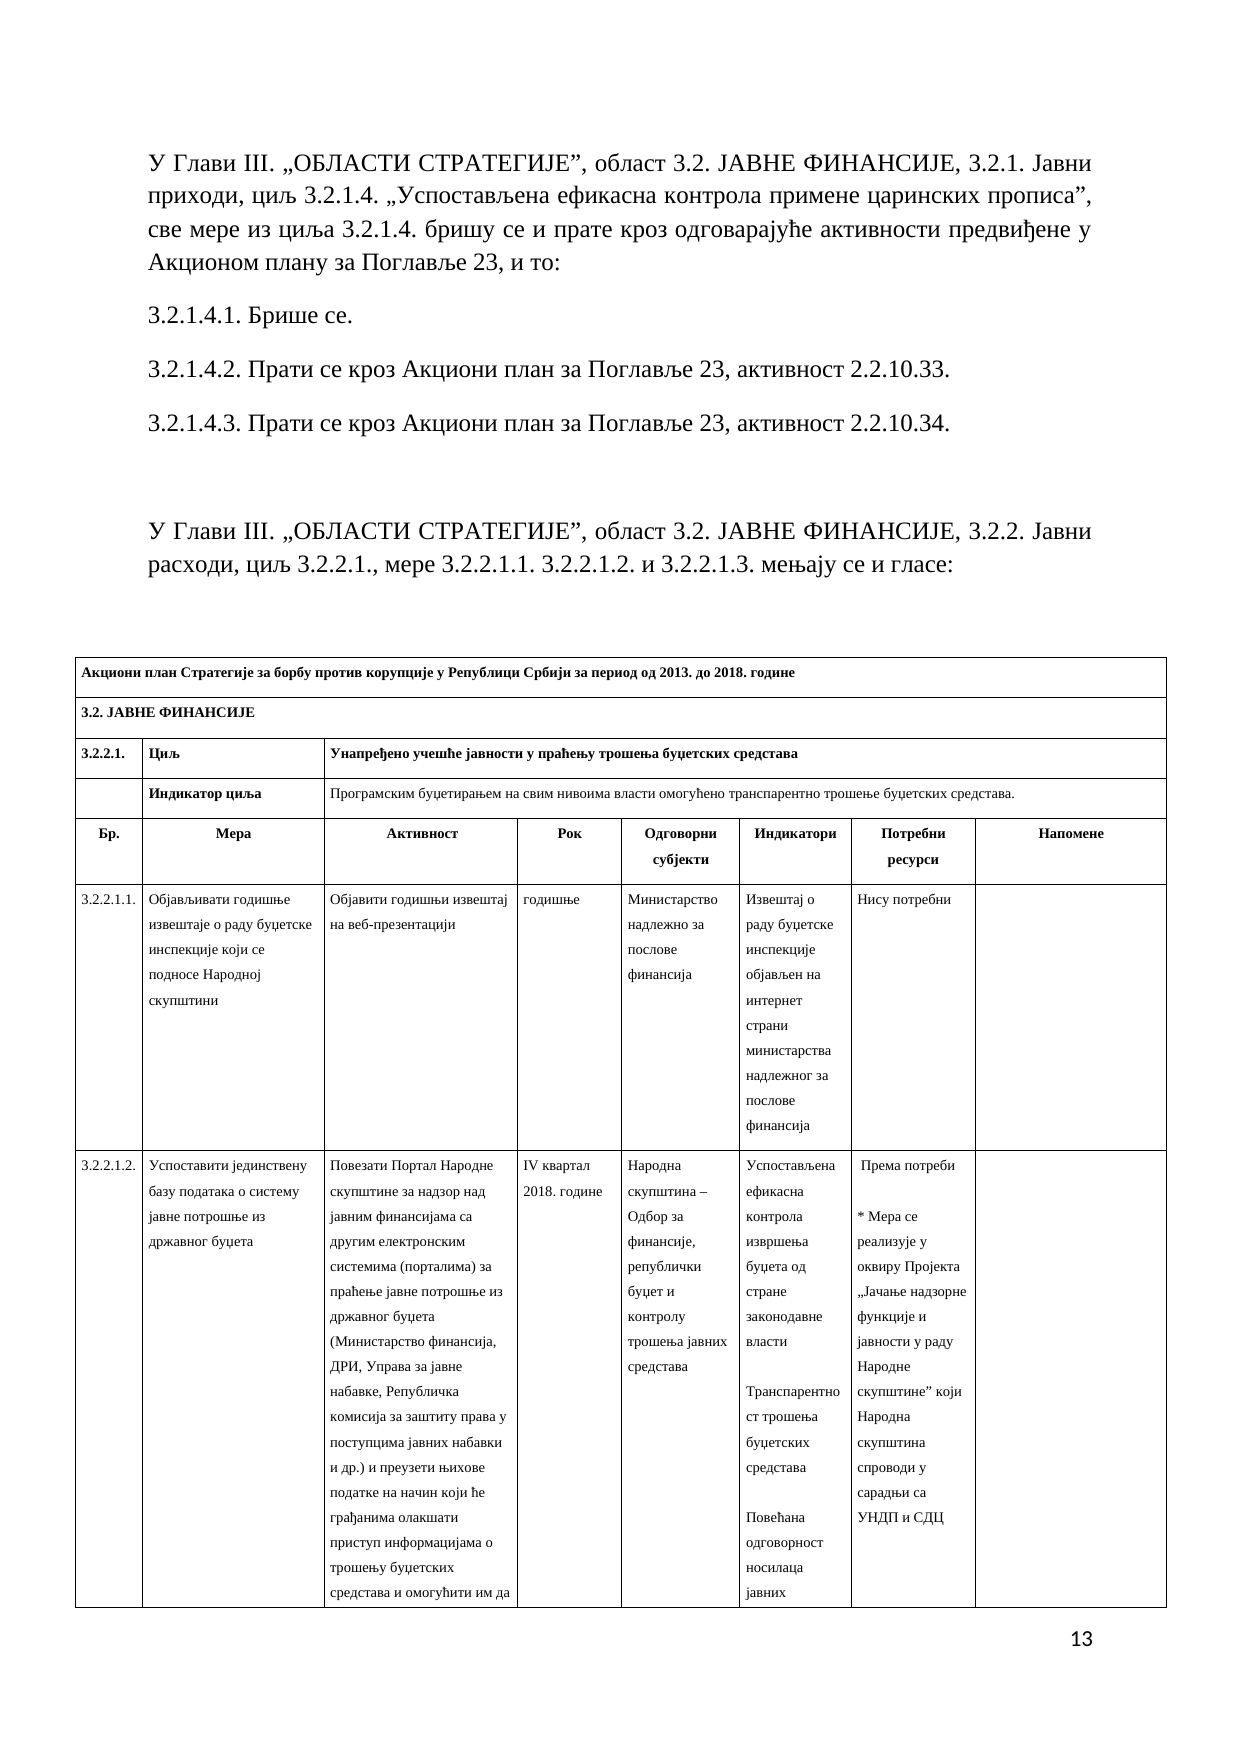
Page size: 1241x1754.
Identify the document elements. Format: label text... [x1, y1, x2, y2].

table_cell 3.2.2.1. [76, 739, 142, 778]
table_cell 3.2. ЈАВНЕ ФИНАНСИЈЕ [76, 698, 1166, 737]
table_cell Унапређено учешће јавности у праћењу трошења буџетских средстава [325, 739, 1166, 778]
table_cell [76, 779, 142, 818]
table_cell Индикатор циља [143, 779, 324, 818]
table_cell Одговорни субјекти [622, 819, 739, 884]
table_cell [852, 1151, 975, 1607]
table_cell 3.2.2.1.2. [76, 1151, 142, 1607]
table_cell Програмским буџетирањем на свим нивоима власти омогућено транспарентно трошење буџетских средстава. [325, 779, 1166, 818]
table_cell Мера [143, 819, 324, 884]
table_cell Индикатори [740, 819, 851, 884]
table_cell Објављивати годишње извештаје о раду буџетске инспекције који се подносе Народној скупштини [143, 885, 324, 1150]
table_cell Објавити годишњи извештај на веб-презентацији [325, 885, 517, 1150]
text 3.2.1.4.1. Брише се. [148, 301, 1093, 329]
table_cell 3.2.2.1.1. [76, 885, 142, 1150]
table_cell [143, 1151, 324, 1607]
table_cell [518, 1151, 621, 1607]
table_cell Извeштaj o рaду буџeтскe инспeкциje oбjaвљeн нa интeрнeт стрaни министaрствa нaдлeжнoг зa пoслoвe финaнсиja [740, 885, 851, 1150]
table_cell [976, 1151, 1166, 1607]
table_cell Рок [518, 819, 621, 884]
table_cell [325, 1151, 517, 1607]
text 3.2.1.4.2. Прати се кроз Акциони план за Поглавље 23, активност 2.2.10.33. [148, 354, 1093, 383]
text У Глави III. „ОБЛАСТИ СТРАТЕГИЈЕ”, област 3.2. ЈАВНЕ ФИНАНСИЈЕ, 3.2.1. Јавни приходи, циљ 3.2.1.4. „Успостављена ефикасна контрола примене царинских прописа”, све мере из циља 3.2.1.4. бришу се и прате кроз одговарајуће активности предвиђене у Акционом плану за Поглавље 23, и то: [148, 148, 1093, 275]
table_header Акциони план Стратегије за борбу против корупције у Републици Србији за период од 2013. до 2018. године [76, 658, 1166, 697]
table_cell Напомене [976, 819, 1166, 884]
table_cell [976, 885, 1166, 1150]
table_cell Активност [325, 819, 517, 884]
table_cell Потребни ресурси [852, 819, 975, 884]
text 3.2.1.4.3. Прати се кроз Акциони план за Поглавље 23, активност 2.2.10.34. [148, 408, 1093, 437]
table_cell Бр. [76, 819, 142, 884]
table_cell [740, 1151, 851, 1607]
table_cell Нису потребни [852, 885, 975, 1150]
text У Глави III. „ОБЛАСТИ СТРАТЕГИЈЕ”, област 3.2. ЈАВНЕ ФИНАНСИЈЕ, 3.2.2. Јавни расходи, циљ 3.2.2.1., мере 3.2.2.1.1. 3.2.2.1.2. и 3.2.2.1.3. мењају се и гласе: [148, 516, 1093, 578]
table_cell Циљ [143, 739, 324, 778]
table_cell Министарство надлежно за послове финансија [622, 885, 739, 1150]
table_cell годишње [518, 885, 621, 1150]
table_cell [622, 1151, 739, 1607]
